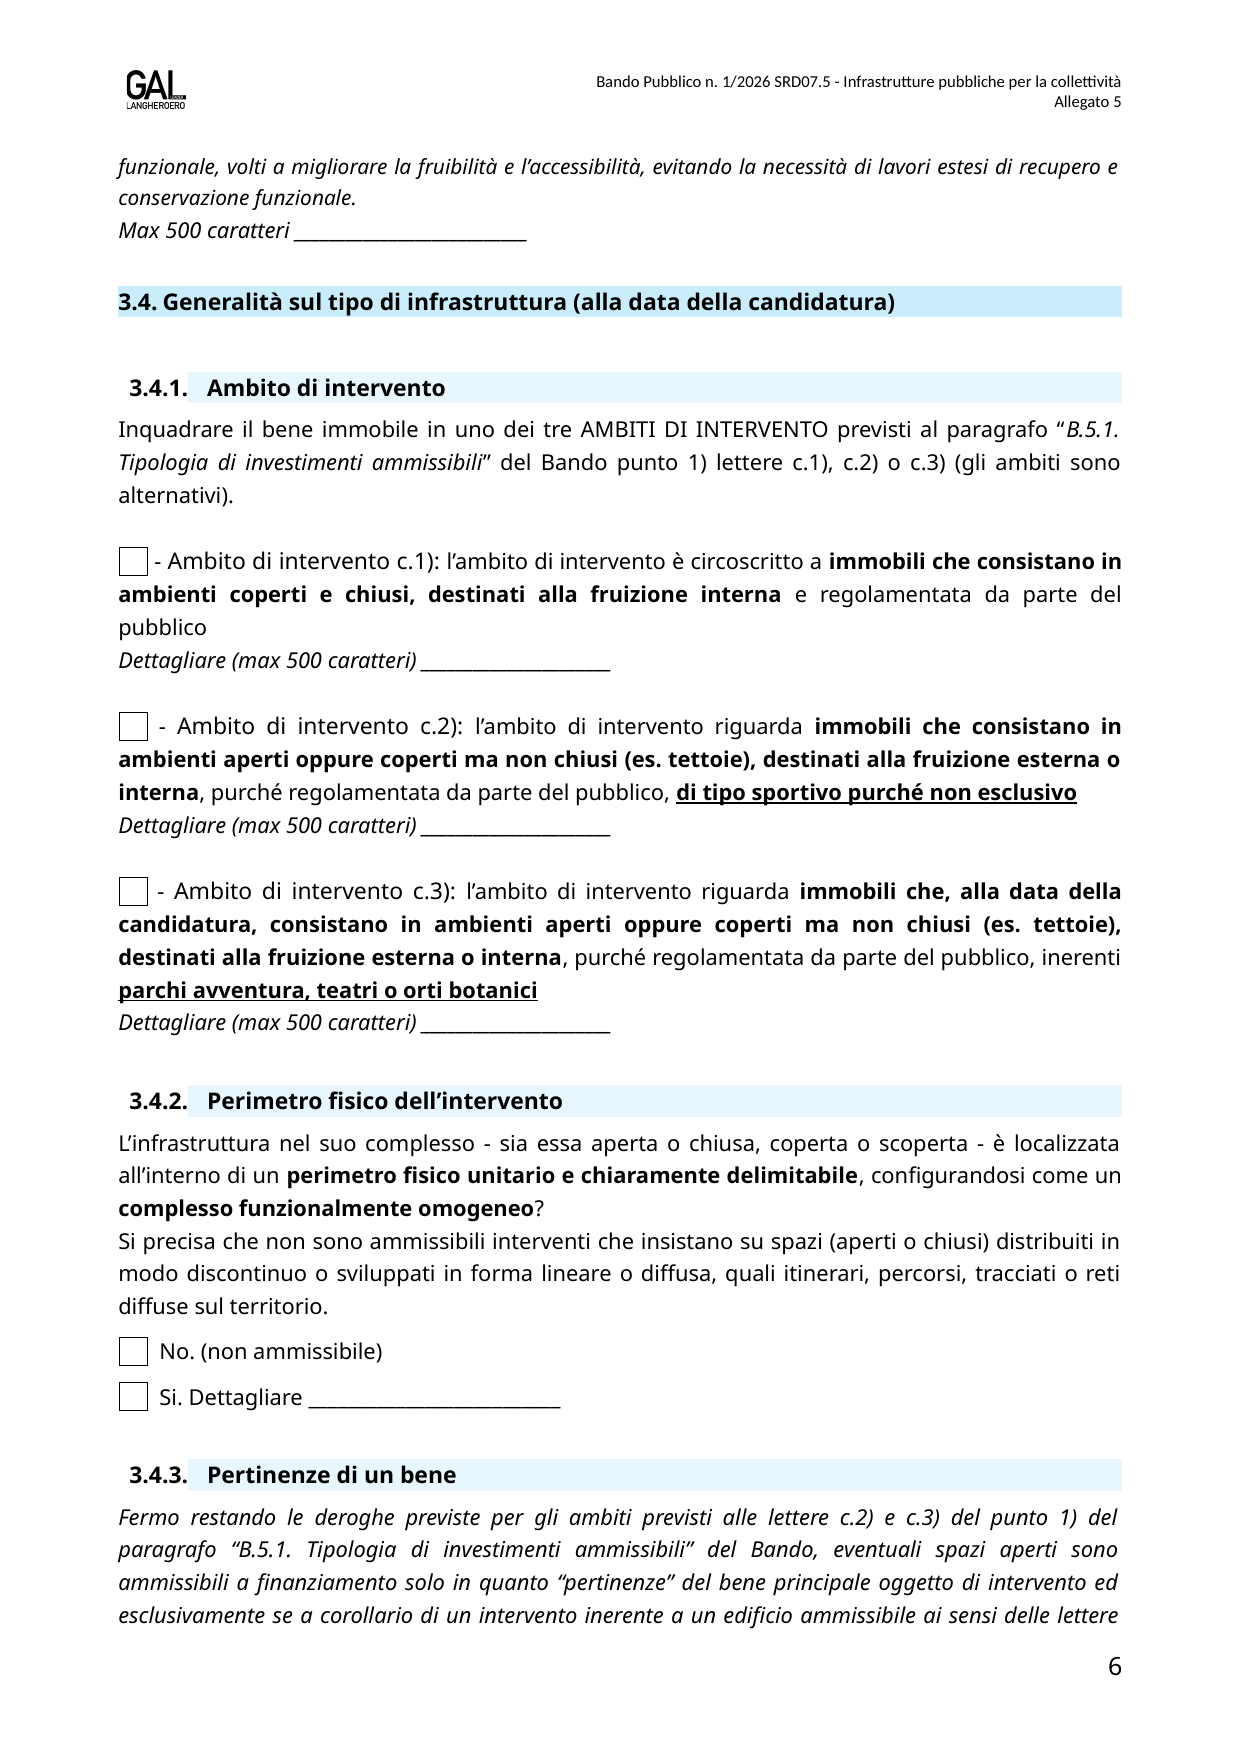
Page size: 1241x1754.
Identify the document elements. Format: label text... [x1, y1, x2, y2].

picture [126, 70, 186, 109]
text - Ambito di intervento c.1): l’ambito di intervento è circoscritto a immobili che consistano in ambienti coperti e chiusi, destinati alla fruizione interna e regolamentata da parte del pubblico [118, 545, 1122, 642]
text No. (non ammissibile) [118, 1336, 1122, 1366]
text Dettagliare (max 500 caratteri) ______________________ [118, 810, 1122, 839]
text Dettagliare (max 500 caratteri) ______________________ [118, 645, 1122, 674]
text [118, 1502, 1122, 1629]
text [118, 152, 1122, 212]
text Si. Dettagliare __________________________ [118, 1381, 1122, 1411]
text Inquadrare il bene immobile in uno dei tre AMBITI DI INTERVENTO previsti al paragrafo “B.5.1. Tipologia di investimenti ammissibili” del Bando punto 1) lettere c.1), c.2) o c.3) (gli ambiti sono alternativi). [118, 414, 1122, 509]
subtitle Pertinenze di un bene [188, 1459, 1122, 1491]
text - Ambito di intervento c.3): l’ambito di intervento riguarda immobili che, alla data della candidatura, consistano in ambienti aperti oppure coperti ma non chiusi (es. tettoie), destinati alla fruizione esterna o interna, purché regolamentata da parte del pubblico, inerenti parchi avventura, teatri o orti botanici [118, 875, 1122, 1004]
subtitle Ambito di intervento [188, 372, 1122, 403]
text Dettagliare (max 500 caratteri) ______________________ [118, 1007, 1122, 1037]
text Max 500 caratteri ___________________________ [118, 214, 1122, 244]
text L’infrastruttura nel suo complesso - sia essa aperta o chiusa, coperta o scoperta - è localizzata all’interno di un perimetro fisico unitario e chiaramente delimitabile, configurandosi come un complesso funzionalmente omogeneo? [118, 1127, 1122, 1223]
text - Ambito di intervento c.2): l’ambito di intervento riguarda immobili che consistano in ambienti aperti oppure coperti ma non chiusi (es. tettoie), destinati alla fruizione esterna o interna, purché regolamentata da parte del pubblico, di tipo sportivo purché non esclusivo [118, 710, 1122, 807]
text Si precisa che non sono ammissibili interventi che insistano su spazi (aperti o chiusi) distribuiti in modo discontinuo o sviluppati in forma lineare o diffusa, quali itinerari, percorsi, tracciati o reti diffuse sul territorio. [118, 1226, 1122, 1321]
subtitle Generalità sul tipo di infrastruttura (alla data della candidatura) [118, 286, 1122, 317]
subtitle Perimetro fisico dell’intervento [188, 1085, 1122, 1117]
